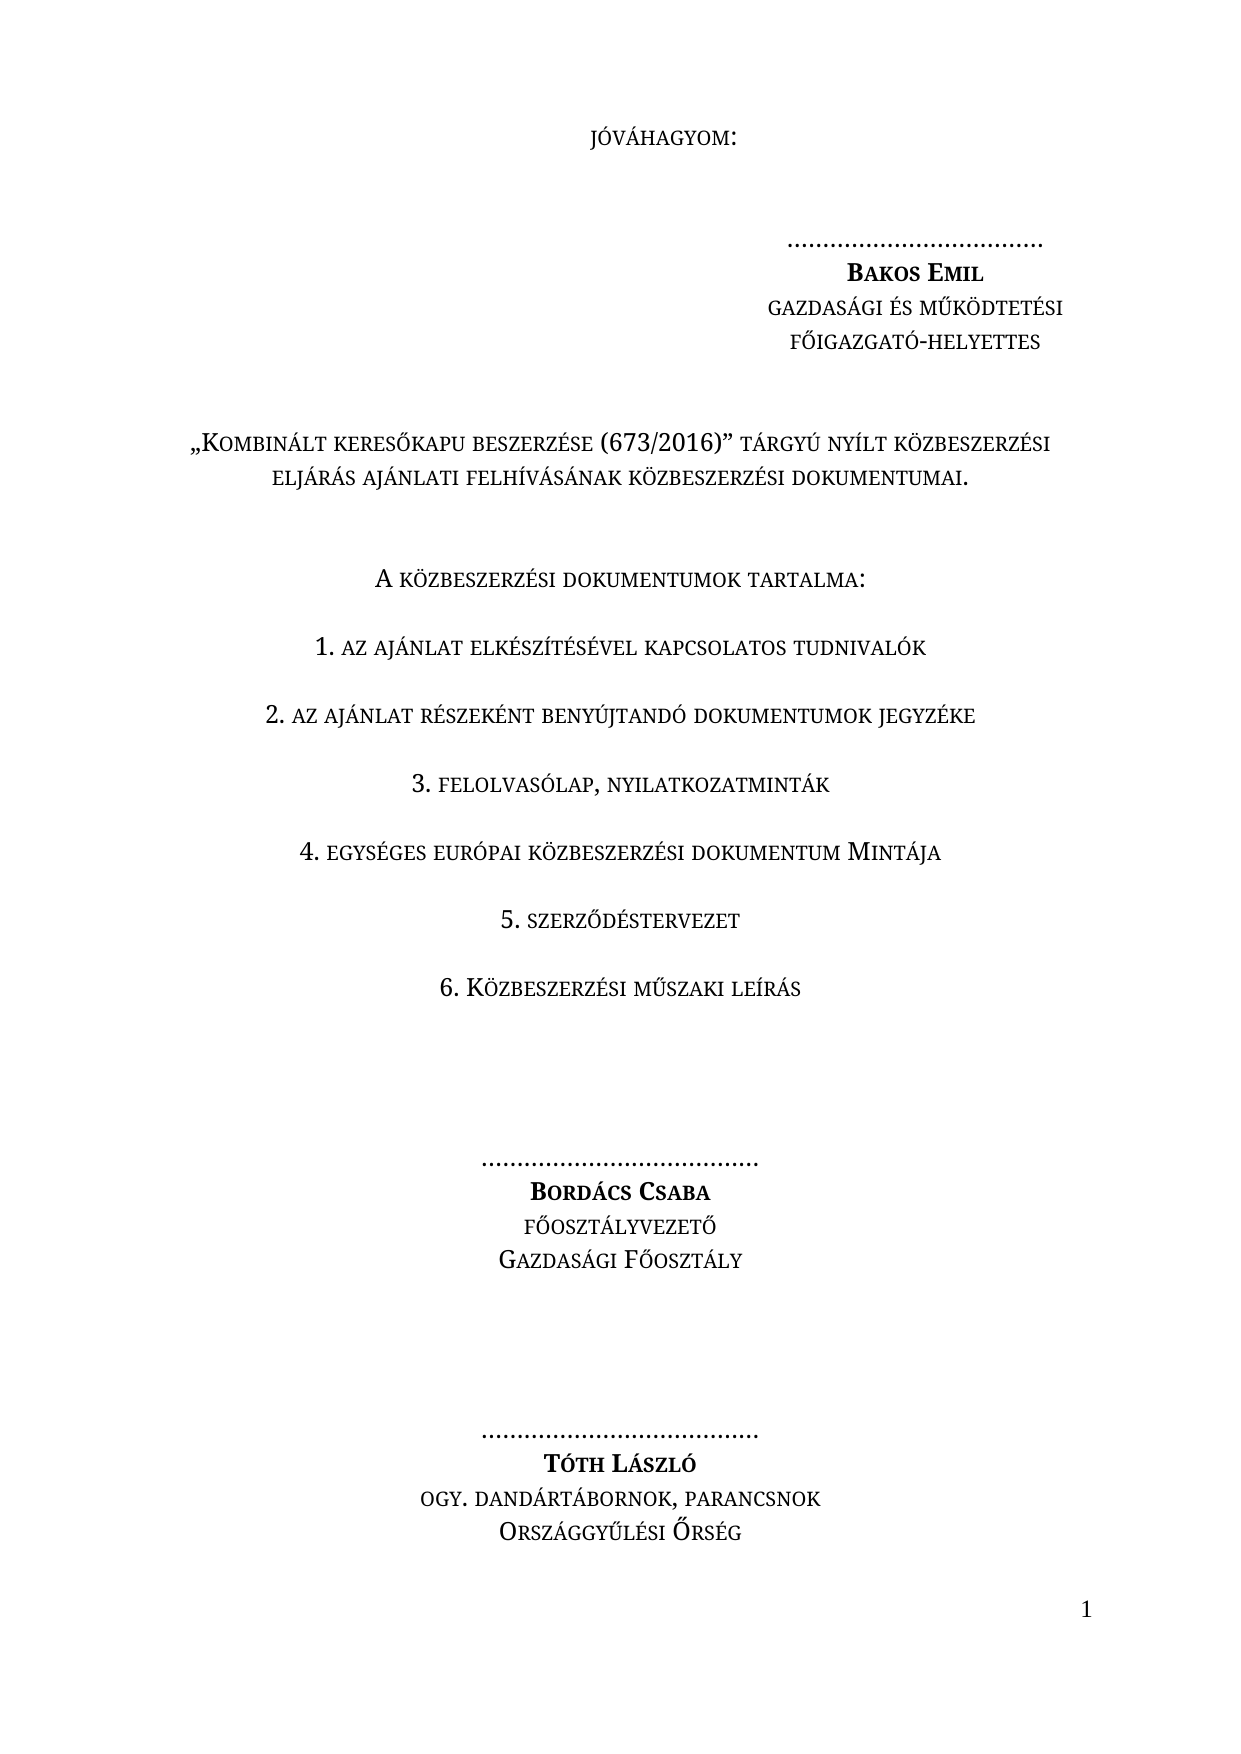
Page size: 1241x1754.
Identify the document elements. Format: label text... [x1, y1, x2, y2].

text ………………………………… [148, 1412, 1093, 1446]
text „Kombinált keresőkapu beszerzése (673/2016)” tárgyú nyílt közbeszerzési eljárás ajánlati felhívásának közbeszerzési dokumentumai. [148, 425, 1093, 493]
text Bordács Csaba [148, 1174, 1093, 1207]
text ogy. dandártábornok, parancsnok [148, 1479, 1093, 1513]
text 6. Közbeszerzési műszaki leírás [148, 970, 1093, 1004]
text Bakos Emil [738, 254, 1093, 288]
text Tóth László [148, 1446, 1093, 1479]
text 5. szerződéstervezet [148, 902, 1093, 936]
text A közbeszerzési dokumentumok tartalma: [148, 561, 1093, 595]
text főosztályvezető [148, 1207, 1093, 1241]
text 3. felolvasólap, nyilatkozatminták [148, 765, 1093, 799]
text ………………………………… [148, 1140, 1093, 1174]
text jóváhagyom: [516, 118, 1093, 152]
text Országgyűlési Őrség [148, 1513, 1093, 1547]
text 2. az ajánlat részeként benyújtandó dokumentumok jegyzéke [148, 697, 1093, 731]
text gazdasági és működtetési főigazgató-helyettes [738, 288, 1093, 357]
text ……………………………… [738, 220, 1093, 254]
text 1. az ajánlat elkészítésével kapcsolatos tudnivalók [148, 629, 1093, 663]
text Gazdasági Főosztály [148, 1241, 1093, 1276]
text 4. egységes európai közbeszerzési dokumentum Mintája [148, 833, 1093, 867]
